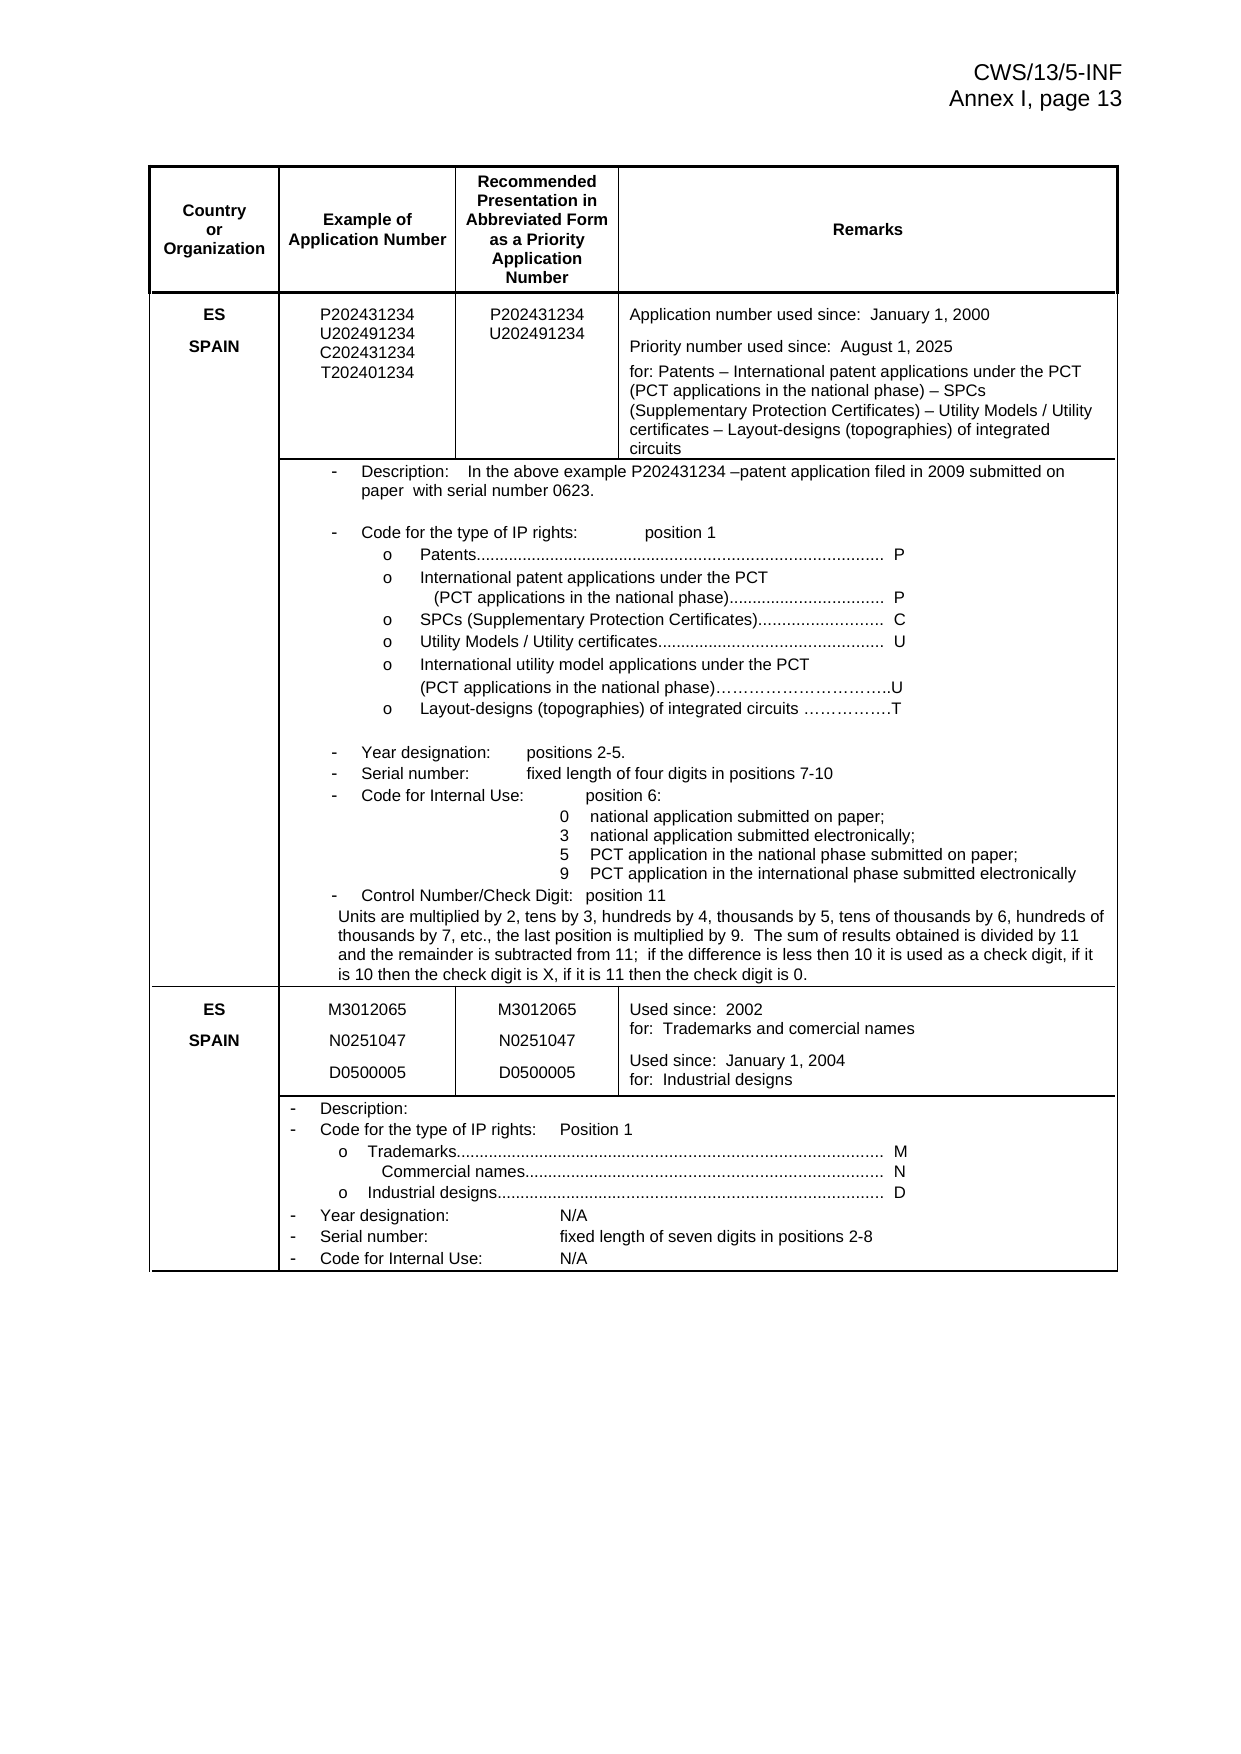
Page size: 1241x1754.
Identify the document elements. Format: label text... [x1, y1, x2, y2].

table_cell M3012065 N0251047 D0500005 [456, 987, 618, 1095]
table_cell Description: Code for the type of IP rights: Position 1 Trademarks M Commercial names N Industrial designs D Year designation: N/A Serial number: fixed length of seven digits in positions 2-8 Code for Internal Use: N/A [280, 1095, 1117, 1270]
table_cell P202431234 U202491234 C202431234 T202401234 [280, 294, 455, 458]
table_cell P202431234 U202491234 [456, 294, 618, 458]
table_cell M3012065 N0251047 D0500005 [280, 987, 455, 1095]
table_cell ES Spain [150, 292, 278, 986]
table_header Example of Application Number [280, 168, 455, 291]
table_header Recommended Presentation in Abbreviated Form as a Priority Application Number [456, 168, 618, 291]
table_cell Used since: 2002 for: Trademarks and comercial names Used since: January 1, 2004 for: Industrial designs [619, 986, 1117, 1095]
table_cell ES Spain [150, 986, 278, 1270]
table_cell Description: In the above example P202431234 –patent application filed in 2009 submitted on paper with serial number 0623. Code for the type of IP rights: position 1 Patents P International patent applications under the PCT (PCT applications in the national phase) P SPCs (Supplementary Protection Certificates) C Utility Models / Utility certificates U International utility model applications under the PCT (PCT applications in the national phase)…………………………..U Layout-designs (topographies) of integrated circuits …………….T Year designation: positions 2-5. Serial number: fixed length of four digits in positions 7-10 Code for Internal Use: position 6: 0 national application submitted on paper; 3 national application submitted electronically; 5 PCT application in the national phase submitted on paper; 9 PCT application in the international phase submitted electronically Control Number/Check Digit: position 11 Units are multiplied by 2, tens by 3, hundreds by 4, thousands by 5, tens of thousands by 6, hundreds of thousands by 7, etc., the last position is multiplied by 9. The sum of results obtained is divided by 11 and the remainder is subtracted from 11; if the difference is less then 10 it is used as a check digit, if it is 10 then the check digit is X, if it is 11 then the check digit is 0. [280, 458, 1117, 986]
table_header Country or Organization [151, 168, 278, 291]
table_header Remarks [619, 168, 1116, 291]
table_cell Application number used since: January 1, 2000 Priority number used since: August 1, 2025 for: Patents – International patent applications under the PCT (PCT applications in the national phase) – SPCs (Supplementary Protection Certificates) – Utility Models / Utility certificates – Layout-designs (topographies) of integrated circuits [619, 291, 1117, 458]
